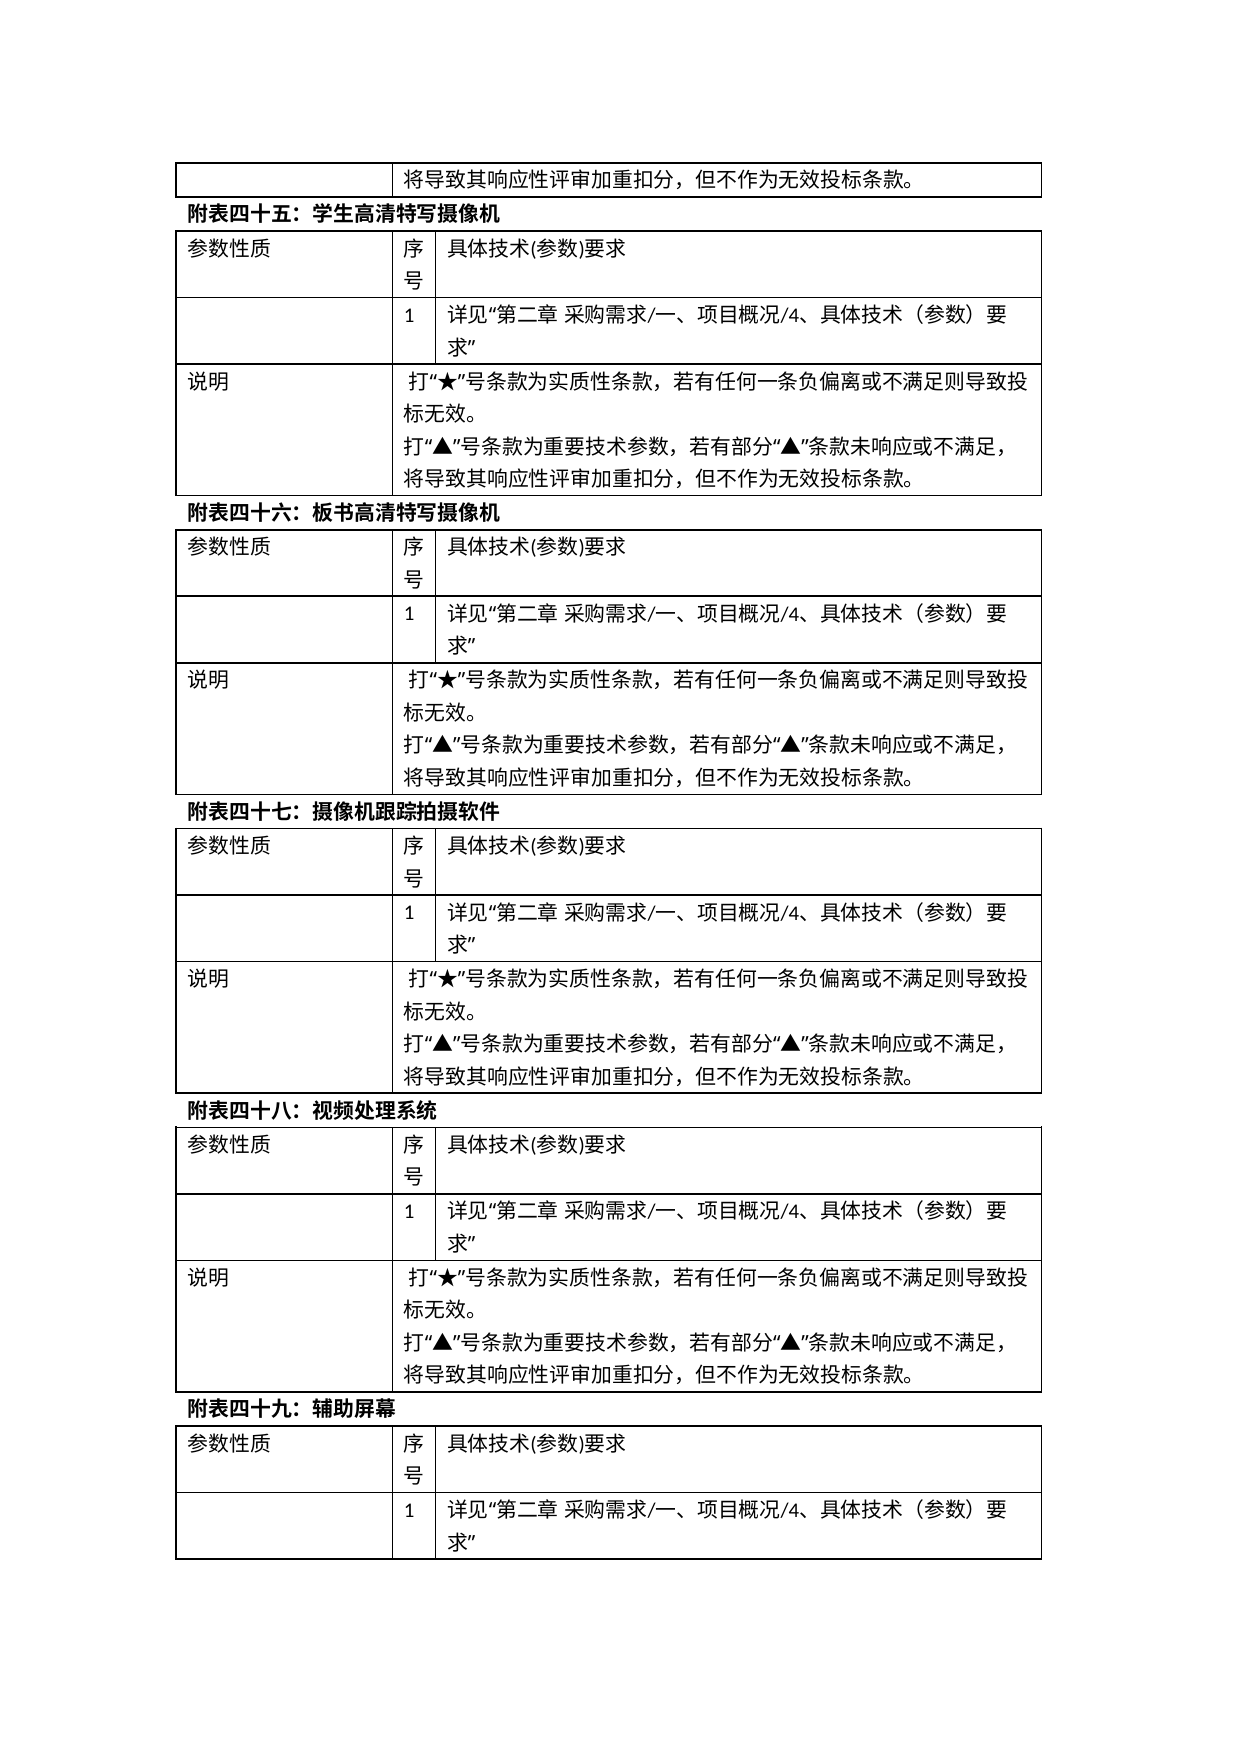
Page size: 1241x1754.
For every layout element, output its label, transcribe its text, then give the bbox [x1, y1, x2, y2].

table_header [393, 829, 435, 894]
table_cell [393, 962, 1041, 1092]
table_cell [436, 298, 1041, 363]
text 附表四十六：板书高清特写摄像机 [187, 496, 1053, 529]
text 附表四十五：学生高清特写摄像机 [187, 198, 1053, 230]
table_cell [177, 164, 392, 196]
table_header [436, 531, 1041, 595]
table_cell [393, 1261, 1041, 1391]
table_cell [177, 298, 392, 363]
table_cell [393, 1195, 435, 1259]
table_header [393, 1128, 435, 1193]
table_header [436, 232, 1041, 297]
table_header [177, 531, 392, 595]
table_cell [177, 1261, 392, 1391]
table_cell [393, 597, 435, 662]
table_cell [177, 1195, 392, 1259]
text 附表四十九：辅助屏幕 [187, 1393, 1053, 1425]
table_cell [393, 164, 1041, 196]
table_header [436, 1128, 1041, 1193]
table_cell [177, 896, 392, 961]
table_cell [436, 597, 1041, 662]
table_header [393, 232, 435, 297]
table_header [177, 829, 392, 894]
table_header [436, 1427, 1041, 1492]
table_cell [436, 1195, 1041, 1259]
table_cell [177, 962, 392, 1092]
text 附表四十七：摄像机跟踪拍摄软件 [187, 795, 1053, 828]
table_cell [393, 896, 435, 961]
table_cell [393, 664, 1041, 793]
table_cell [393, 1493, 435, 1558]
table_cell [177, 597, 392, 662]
text 附表四十八：视频处理系统 [187, 1094, 1053, 1126]
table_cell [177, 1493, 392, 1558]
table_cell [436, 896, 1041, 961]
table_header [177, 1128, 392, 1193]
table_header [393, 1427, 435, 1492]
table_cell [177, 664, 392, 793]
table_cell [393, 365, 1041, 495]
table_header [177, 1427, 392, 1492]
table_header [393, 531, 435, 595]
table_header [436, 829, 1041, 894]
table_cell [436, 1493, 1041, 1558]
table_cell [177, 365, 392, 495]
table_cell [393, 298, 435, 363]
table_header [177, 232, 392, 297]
